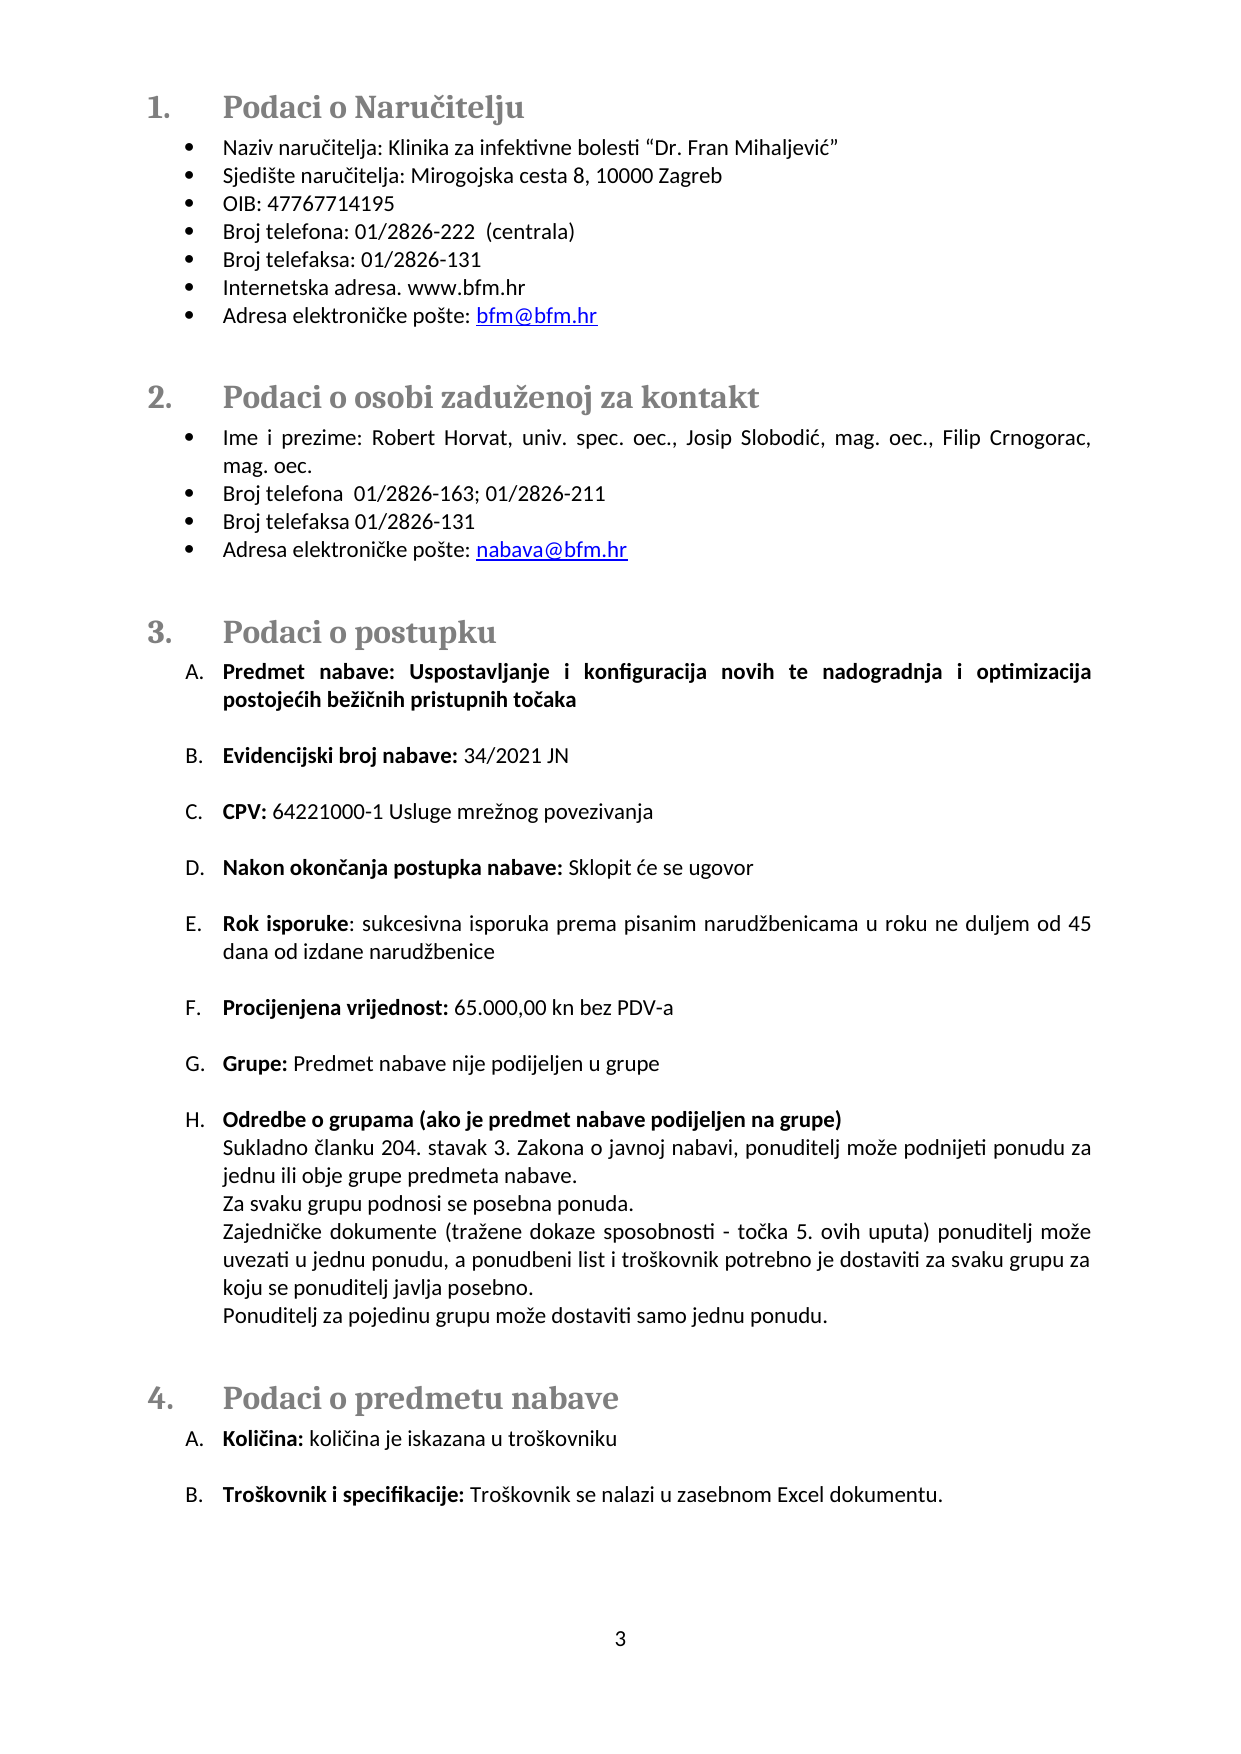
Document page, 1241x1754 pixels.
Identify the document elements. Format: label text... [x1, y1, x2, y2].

list Ime i prezime: Robert Horvat, univ. spec. oec., Josip Slobodić, mag. oec., Filip Crnogorac, mag. oec. [185, 423, 1093, 479]
list Procijenjena vrijednost: 65.000,00 kn bez PDV-a [185, 993, 1093, 1021]
list Naziv naručitelja: Klinika za infektivne bolesti “Dr. Fran Mihaljević” [185, 133, 1093, 161]
list Odredbe o grupama (ako je predmet nabave podijeljen na grupe) [185, 1105, 1093, 1133]
list Rok isporuke: sukcesivna isporuka prema pisanim narudžbenicama u roku ne duljem od 45 dana od izdane narudžbenice [185, 909, 1093, 965]
list Broj telefaksa 01/2826-131 [185, 507, 1093, 535]
text Ponuditelj za pojedinu grupu može dostaviti samo jednu ponudu. [223, 1302, 1093, 1329]
list Sjedište naručitelja: Mirogojska cesta 8, 10000 Zagreb [185, 161, 1093, 189]
text Podaci o predmetu nabave [148, 1379, 1093, 1418]
list Internetska adresa. www.bfm.hr [185, 273, 1093, 301]
list CPV: 64221000-1 Usluge mrežnog povezivanja [185, 797, 1093, 825]
list Broj telefona: 01/2826-222 (centrala) [185, 217, 1093, 245]
list OIB: 47767714195 [185, 189, 1093, 217]
list Broj telefona 01/2826-163; 01/2826-211 [185, 479, 1093, 507]
list Troškovnik i specifikacije: Troškovnik se nalazi u zasebnom Excel dokumentu. [185, 1480, 1093, 1508]
list Količina: količina je iskazana u troškovniku [185, 1424, 1093, 1452]
list Predmet nabave: Uspostavljanje i konfiguracija novih te nadogradnja i optimizacija postojećih bežičnih pristupnih točaka [185, 657, 1093, 713]
text Podaci o osobi zaduženoj za kontakt [148, 379, 1093, 417]
list Evidencijski broj nabave: 34/2021 JN [185, 741, 1093, 769]
text Zajedničke dokumente (tražene dokaze sposobnosti - točka 5. ovih uputa) ponuditelj može uvezati u jednu ponudu, a ponudbeni list i troškovnik potrebno je dostaviti za svaku grupu za koju se ponuditelj javlja posebno. [223, 1217, 1093, 1302]
list Adresa elektroničke pošte: nabava@bfm.hr [185, 535, 1093, 563]
text Podaci o Naručitelju [148, 89, 1093, 127]
list Grupe: Predmet nabave nije podijeljen u grupe [185, 1049, 1093, 1077]
text Sukladno članku 204. stavak 3. Zakona o javnoj nabavi, ponuditelj može podnijeti ponudu za jednu ili obje grupe predmeta nabave. [223, 1133, 1093, 1189]
text Podaci o postupku [148, 613, 1093, 651]
text Za svaku grupu podnosi se posebna ponuda. [223, 1189, 1093, 1217]
list Nakon okončanja postupka nabave: Sklopit će se ugovor [185, 853, 1093, 881]
list Adresa elektroničke pošte: bfm@bfm.hr [185, 301, 1093, 329]
list Broj telefaksa: 01/2826-131 [185, 245, 1093, 273]
